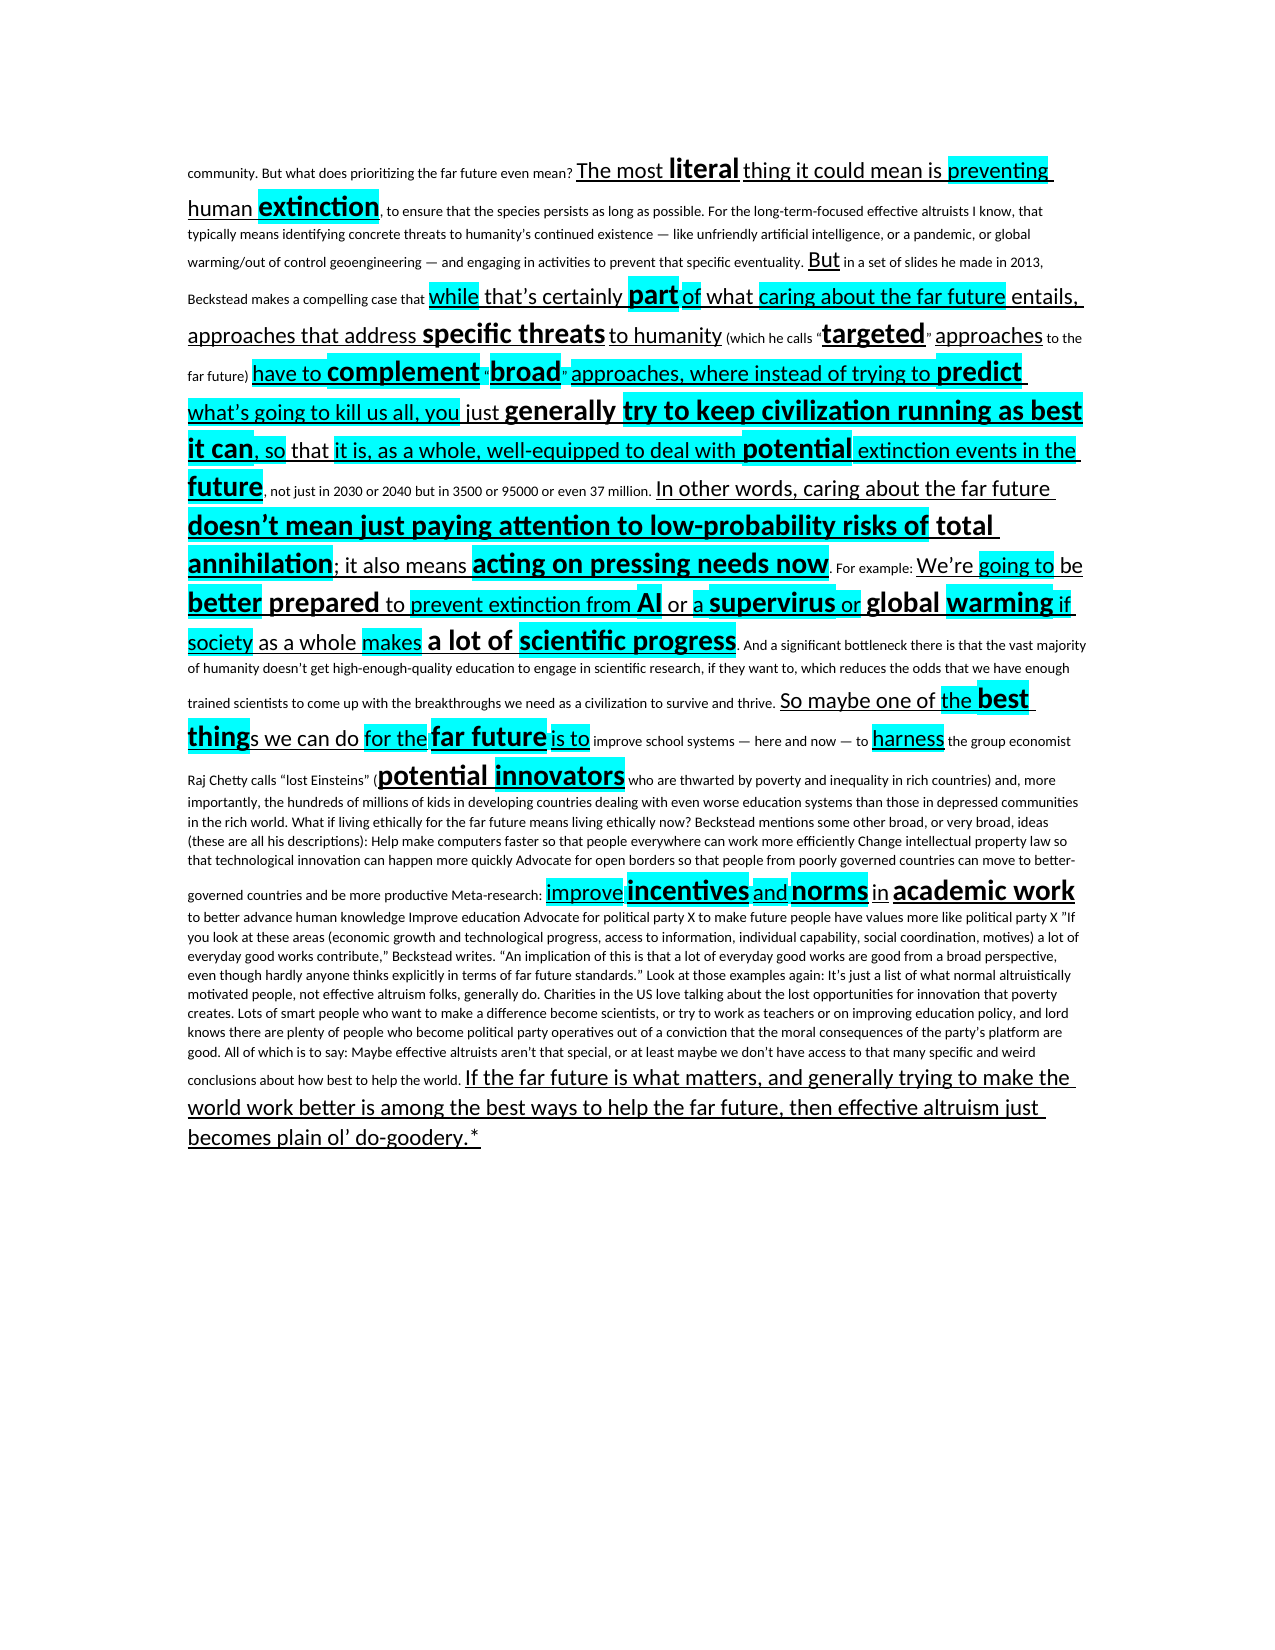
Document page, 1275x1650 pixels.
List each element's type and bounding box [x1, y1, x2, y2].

text [187, 150, 1087, 1151]
